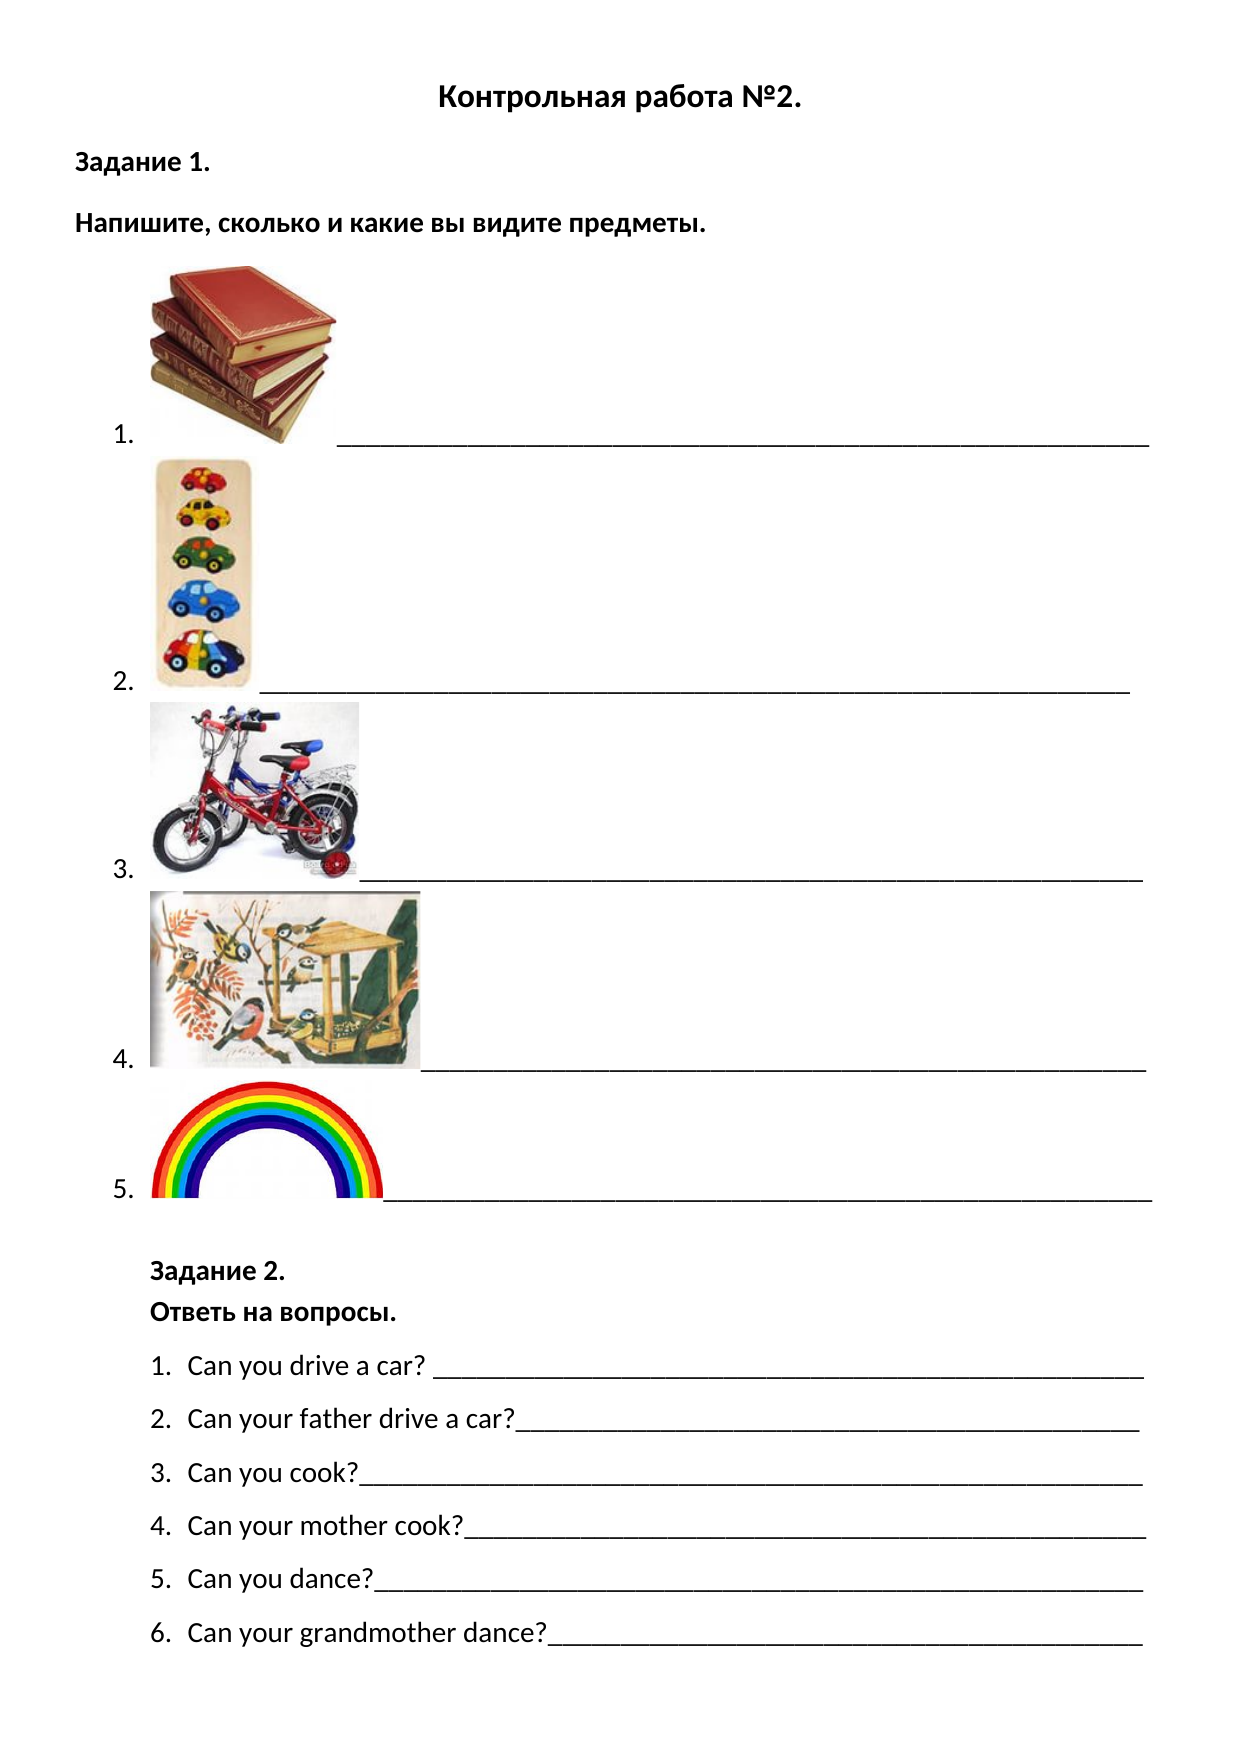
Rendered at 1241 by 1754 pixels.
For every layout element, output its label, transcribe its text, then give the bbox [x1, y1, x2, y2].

picture [150, 266, 337, 444]
picture [150, 702, 360, 879]
text Контрольная работа №2. [75, 75, 1165, 116]
list Задание 2. [150, 1252, 1165, 1288]
text Напишите, сколько и какие вы видите предметы. [75, 204, 1165, 240]
picture [150, 1080, 384, 1199]
list Can your grandmother dance?_________________________________________ [150, 1614, 1165, 1649]
list Can you drive a car? _________________________________________________ [150, 1347, 1165, 1382]
list ____________________________________________________________ [112, 456, 1165, 698]
list _____________________________________________________ [112, 1081, 1165, 1206]
picture [150, 891, 421, 1069]
text Задание 1. [75, 143, 1165, 178]
list Can your mother cook?_______________________________________________ [150, 1507, 1165, 1543]
list ________________________________________________________ [112, 266, 1165, 451]
list __________________________________________________ [112, 891, 1165, 1075]
list Can you cook?______________________________________________________ [150, 1454, 1165, 1489]
list ______________________________________________________ [112, 703, 1165, 886]
list Can your father drive a car?___________________________________________ [150, 1400, 1165, 1436]
picture [150, 456, 260, 691]
list Can you dance?_____________________________________________________ [150, 1561, 1165, 1596]
list Ответь на вопросы. [150, 1293, 1165, 1329]
